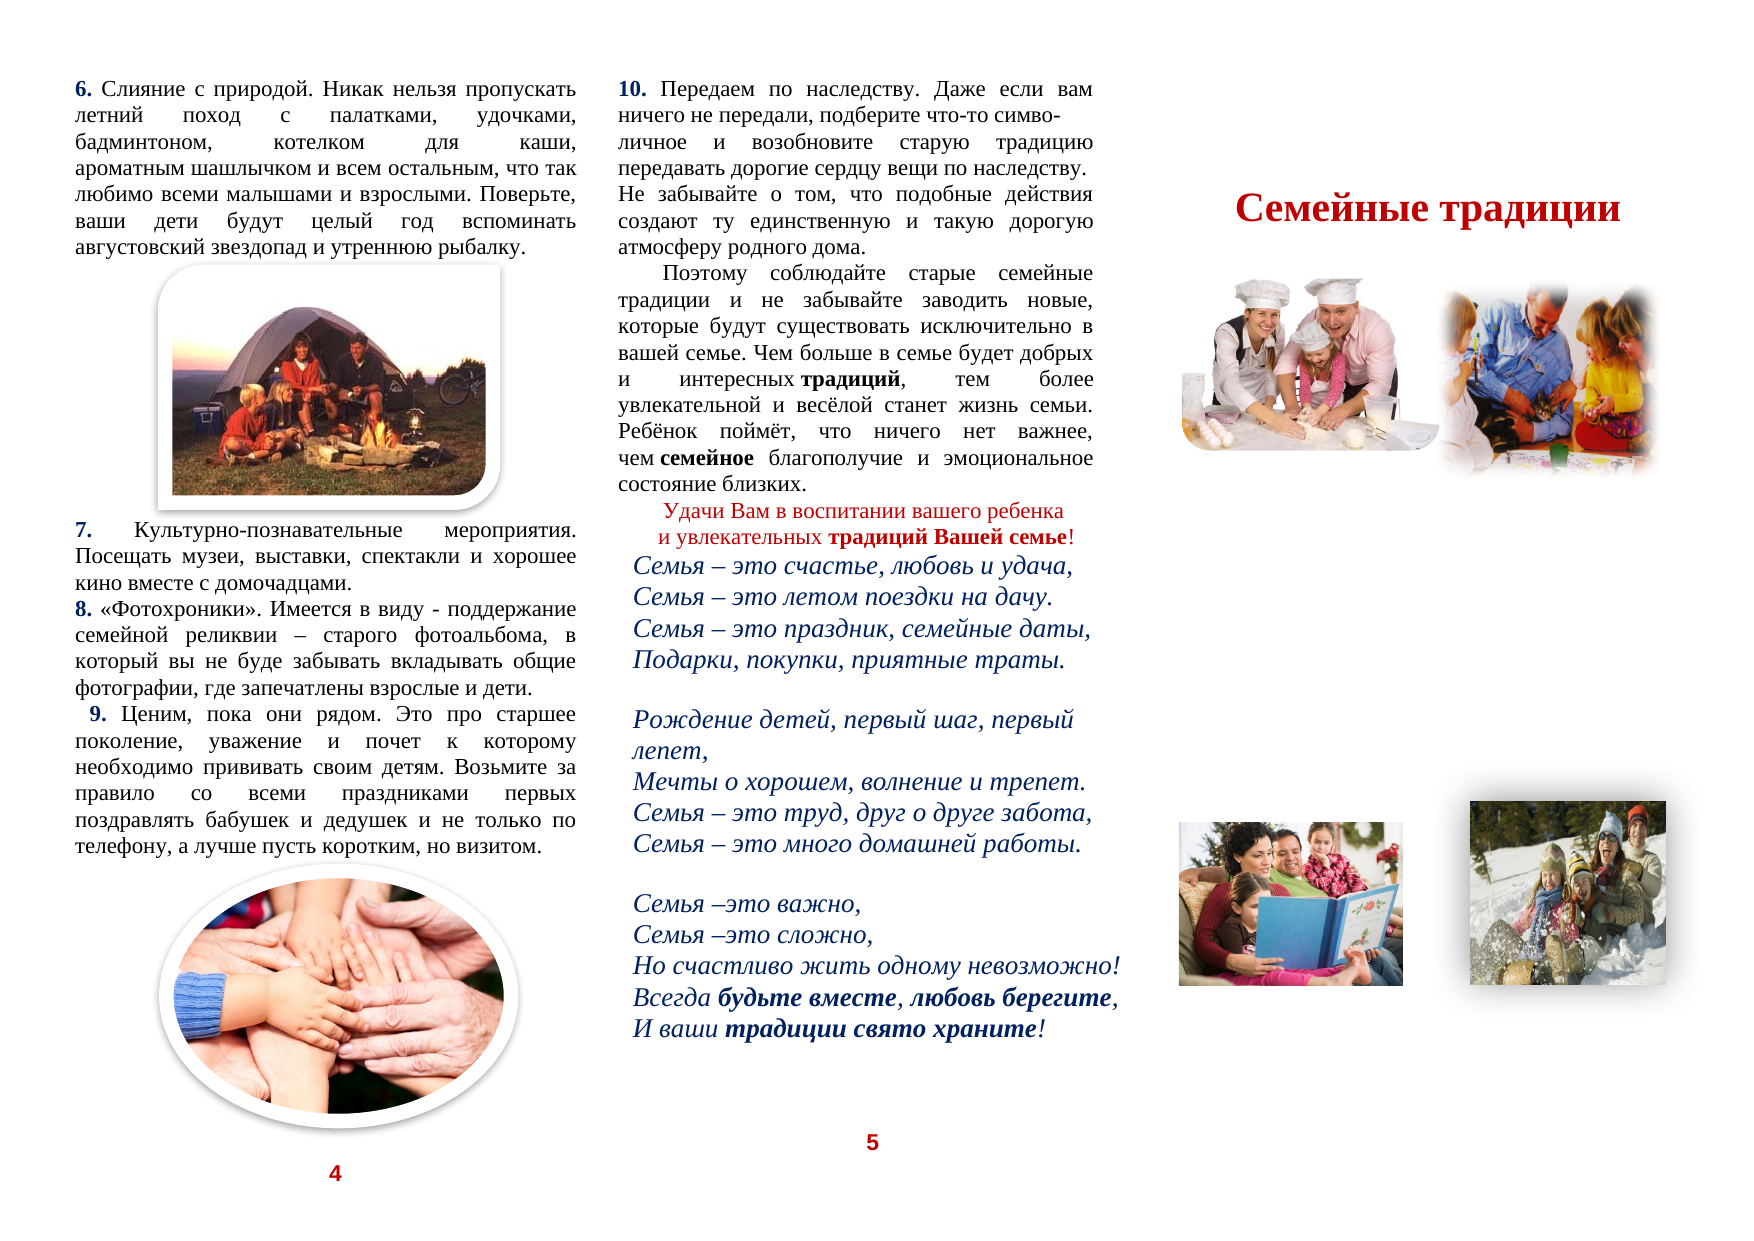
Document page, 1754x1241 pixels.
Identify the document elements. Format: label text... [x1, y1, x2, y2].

picture [1465, 308, 1633, 452]
picture [1470, 801, 1666, 985]
picture [1181, 278, 1440, 451]
picture [174, 879, 503, 1113]
picture [173, 280, 485, 495]
picture [1178, 822, 1403, 986]
